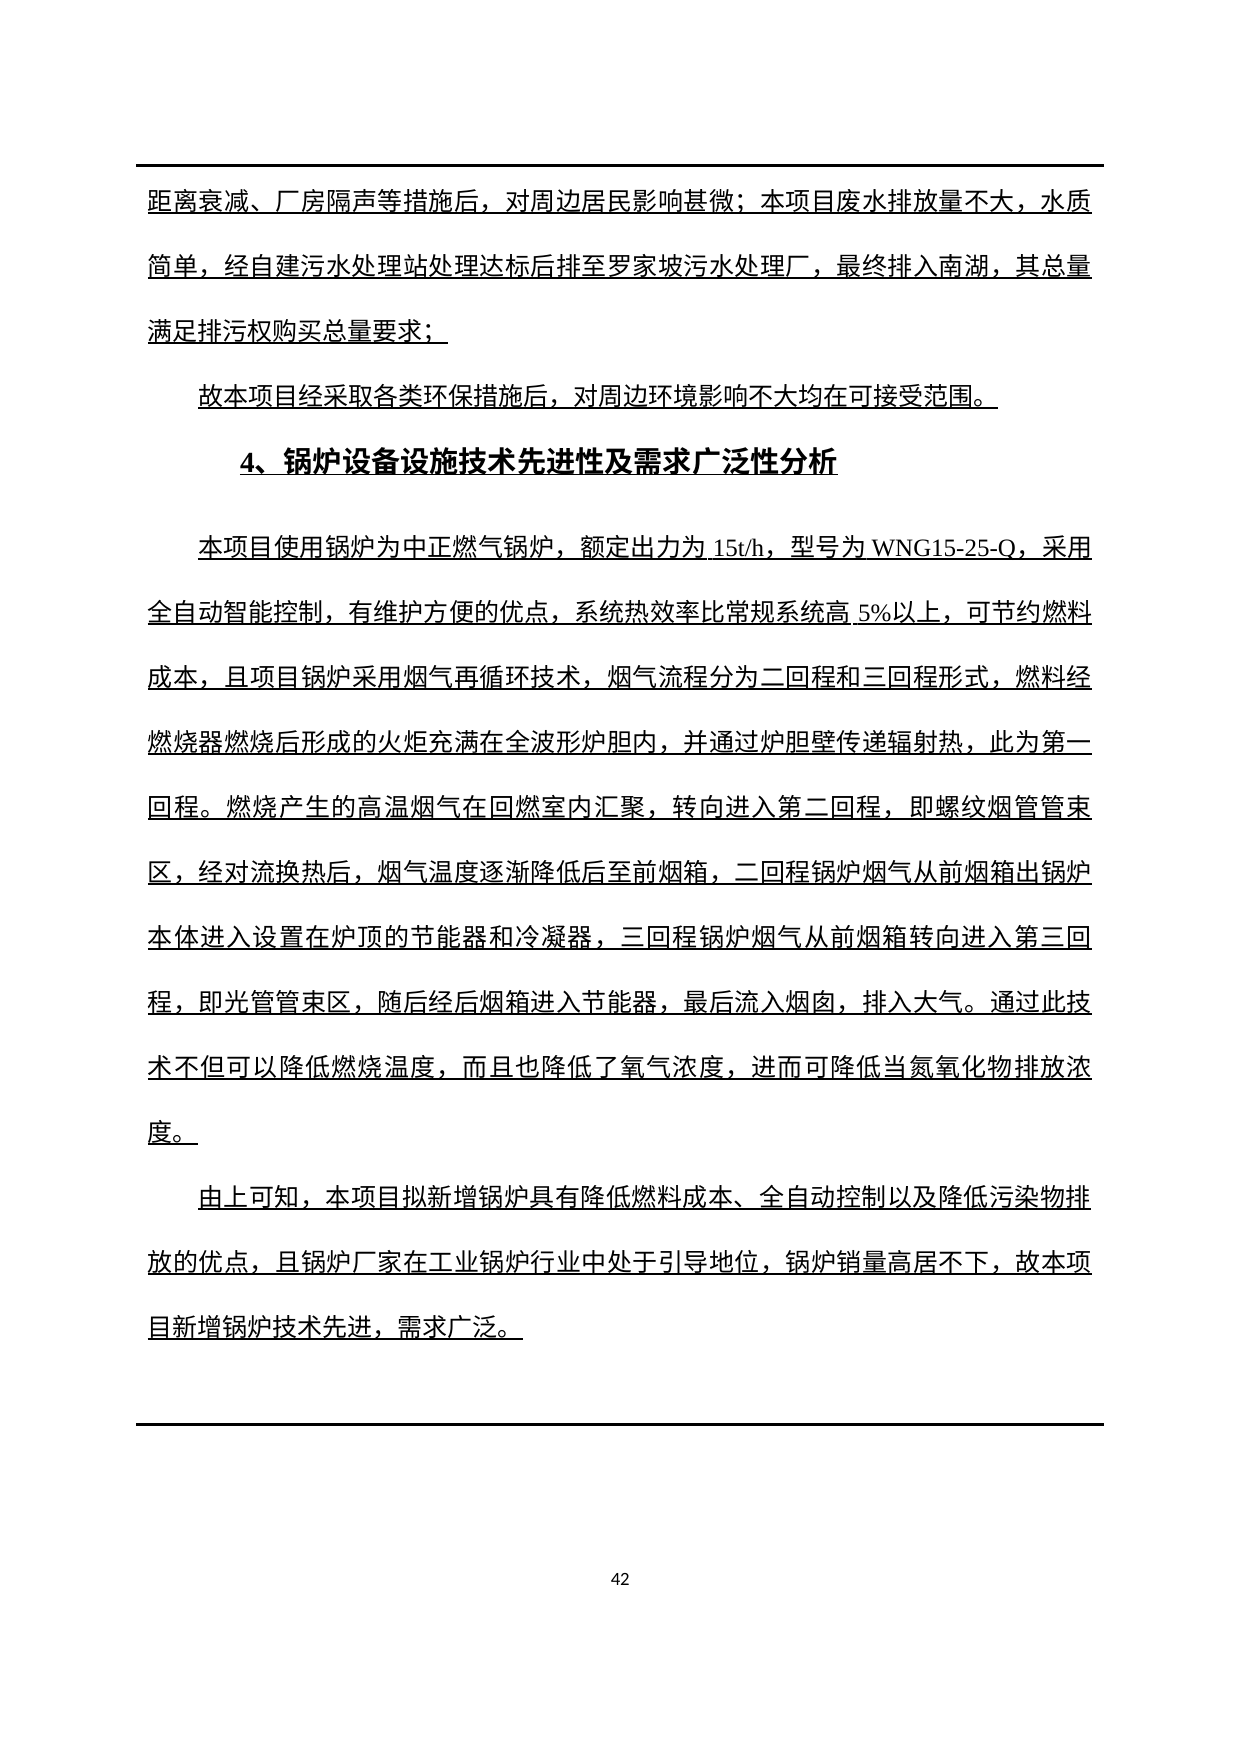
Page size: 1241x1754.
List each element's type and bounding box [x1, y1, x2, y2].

table_header [136, 167, 1104, 1423]
